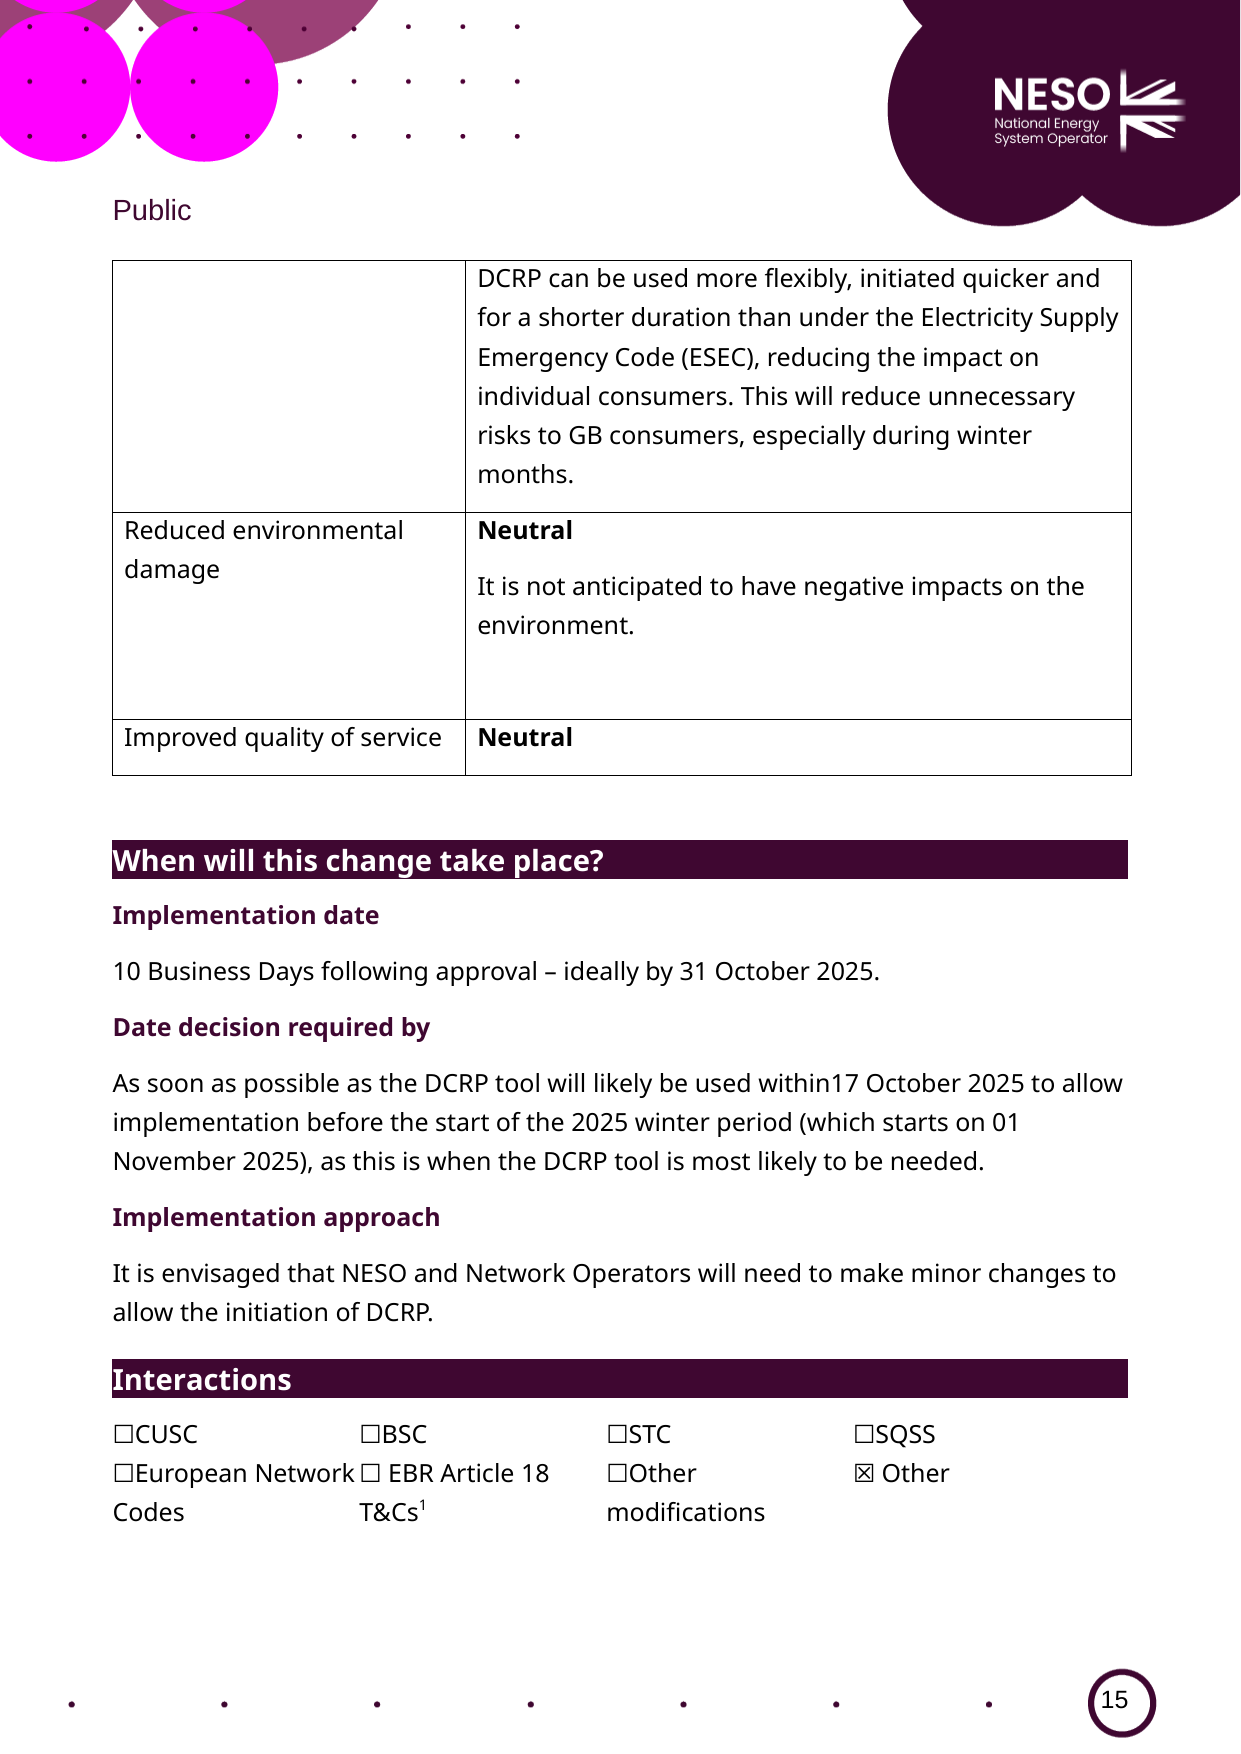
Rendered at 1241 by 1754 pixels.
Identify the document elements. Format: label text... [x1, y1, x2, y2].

table_cell Improved quality of service [113, 720, 465, 775]
text When will this change take place? [112, 840, 1128, 879]
text Date decision required by [112, 1010, 1128, 1044]
text Implementation approach [112, 1200, 1128, 1234]
table_header ​​☐​SQSS [853, 1417, 1100, 1455]
text It is envisaged that NESO and Network Operators will need to make minor changes to allow the initiation of DCRP. [112, 1256, 1128, 1329]
text the 2025 winter period. [112, 1066, 1128, 1178]
table_header ​​☐​BSC [359, 1417, 606, 1455]
table_header ​​☐​STC [606, 1417, 853, 1455]
table_cell ​​☐​Other modifications [606, 1455, 853, 1572]
table_cell ​​ ​Other [853, 1455, 1100, 1572]
text Implementation date [112, 898, 1128, 932]
table_cell ​​Neutral​ ​ [466, 720, 1131, 775]
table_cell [113, 261, 465, 512]
text Interactions [112, 1359, 1128, 1398]
table_header ​​☐​CUSC [112, 1417, 359, 1455]
table_cell ​​☐​European Network Codes [112, 1455, 359, 1572]
table_cell Reduced environmental damage [113, 513, 465, 719]
text 10 Business Days following approval. [112, 954, 1128, 988]
picture [0, 0, 1241, 1754]
table_cell ​​Neutral​ ​​​​It is not anticipated to have negative impacts on the environment. [466, 513, 1131, 719]
table_cell ​​☐​ EBR Article 18 T&Cs1 [359, 1455, 606, 1572]
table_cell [466, 261, 1131, 512]
